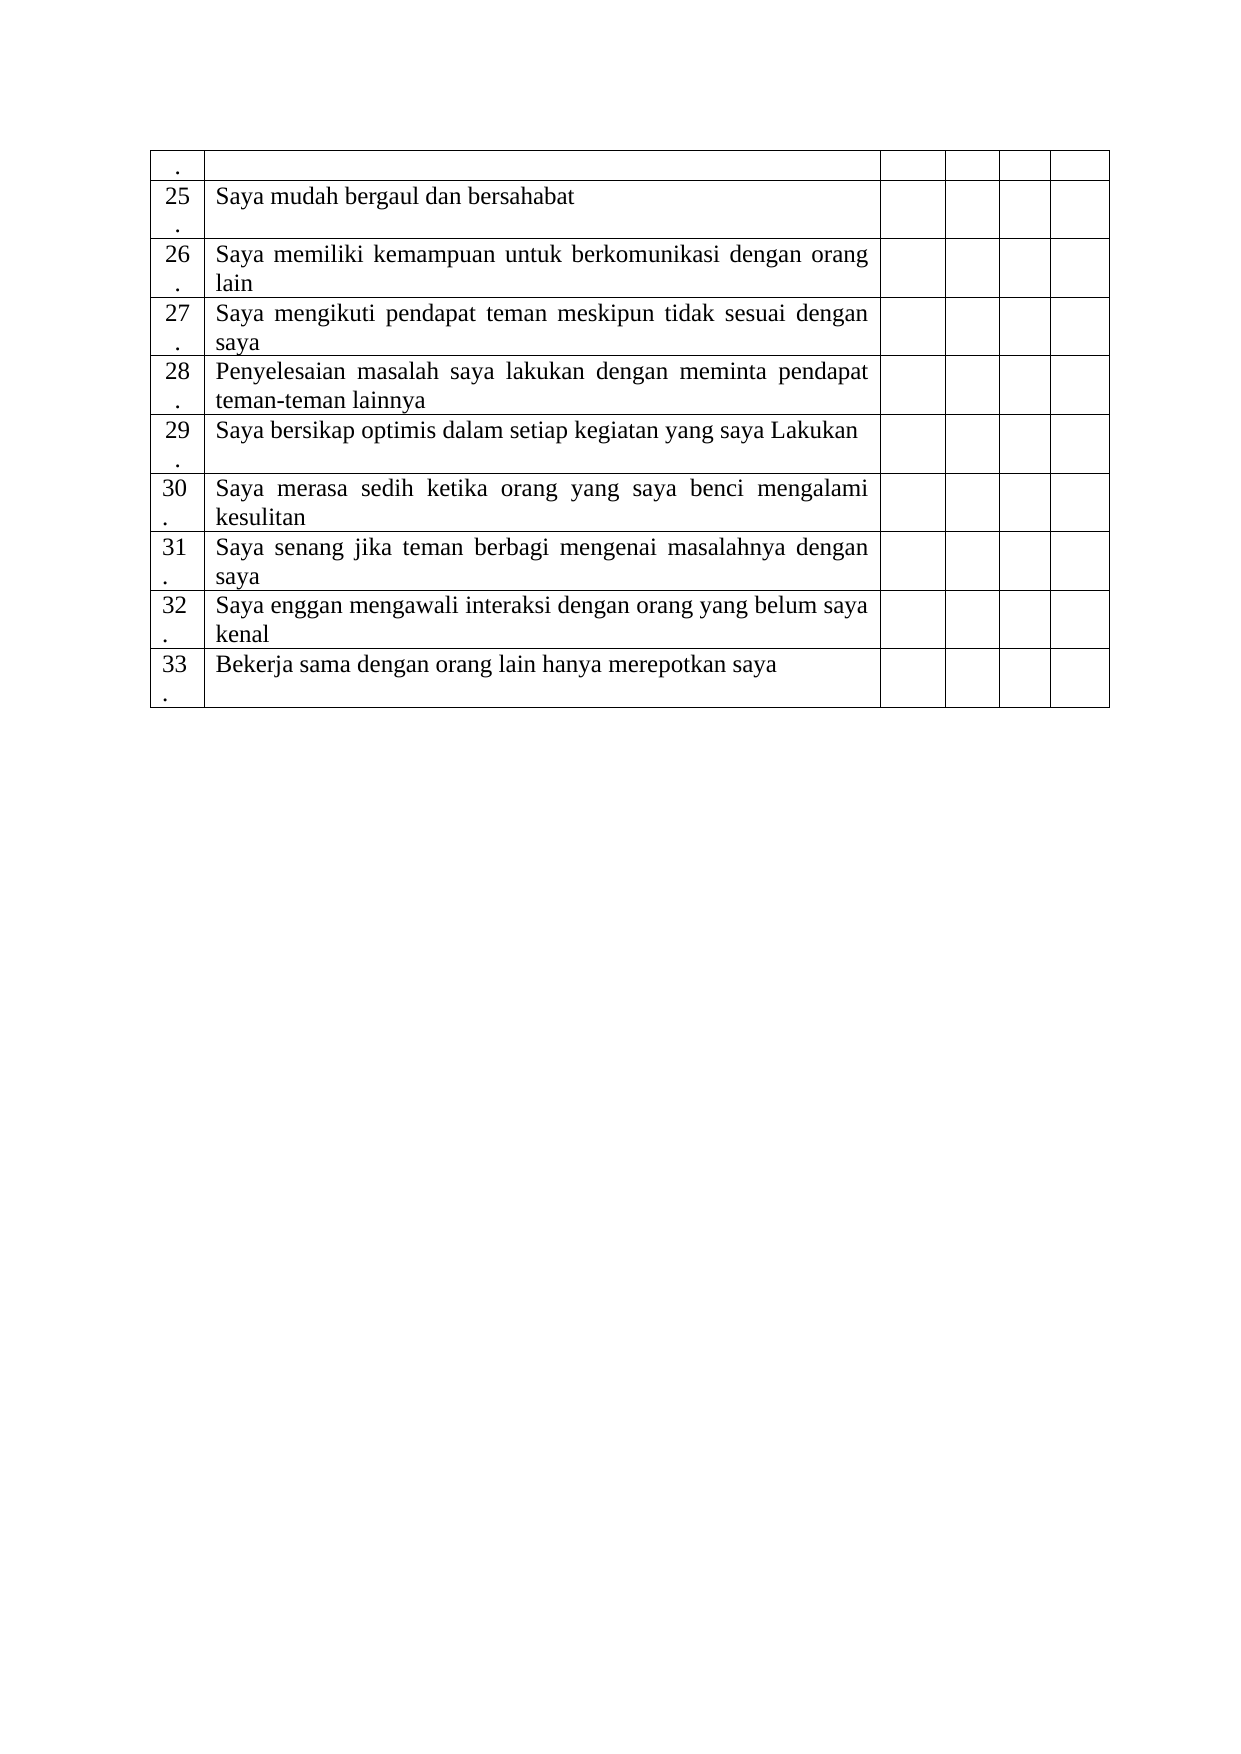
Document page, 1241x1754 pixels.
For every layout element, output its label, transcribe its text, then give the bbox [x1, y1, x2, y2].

table_cell [1051, 239, 1109, 297]
table_cell 32. [151, 591, 204, 648]
table_cell [1051, 532, 1109, 589]
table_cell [205, 151, 880, 180]
table_cell [881, 649, 945, 707]
table_cell [946, 356, 999, 414]
table_cell [946, 591, 999, 648]
table_cell [881, 151, 945, 180]
table_cell [946, 649, 999, 707]
table_cell Saya mengikuti pendapat teman meskipun tidak sesuai dengan saya [205, 298, 880, 355]
table_cell [946, 532, 999, 589]
table_cell [1000, 415, 1050, 472]
table_cell Saya enggan mengawali interaksi dengan orang yang belum saya kenal [205, 591, 880, 648]
table_cell Saya bersikap optimis dalam setiap kegiatan yang saya Lakukan [205, 415, 880, 472]
table_cell [1000, 356, 1050, 414]
table_cell [1000, 181, 1050, 238]
table_cell [946, 181, 999, 238]
table_cell [1051, 591, 1109, 648]
table_cell [1000, 474, 1050, 531]
table_cell [1000, 532, 1050, 589]
table_cell 29. [151, 415, 204, 472]
table_cell Saya merasa sedih ketika orang yang saya benci mengalami kesulitan [205, 474, 880, 531]
table_cell [881, 532, 945, 589]
table_cell [946, 474, 999, 531]
table_cell [881, 298, 945, 355]
table_cell [881, 415, 945, 472]
table_cell [881, 591, 945, 648]
table_cell [1000, 649, 1050, 707]
table_cell [946, 298, 999, 355]
table_cell Bekerja sama dengan orang lain hanya merepotkan saya [205, 649, 880, 707]
table_cell 31. [151, 532, 204, 589]
table_cell [946, 151, 999, 180]
table_cell [1051, 474, 1109, 531]
table_cell 26. [151, 239, 204, 297]
table_cell [881, 356, 945, 414]
table_cell [946, 415, 999, 472]
table_cell [881, 474, 945, 531]
table_cell [1051, 298, 1109, 355]
table_cell 28. [151, 356, 204, 414]
table_cell [1051, 151, 1109, 180]
table_cell [1051, 356, 1109, 414]
table_cell Penyelesaian masalah saya lakukan dengan meminta pendapat teman-teman lainnya [205, 356, 880, 414]
table_cell Saya mudah bergaul dan bersahabat [205, 181, 880, 238]
table_cell [946, 239, 999, 297]
table_cell 30. [151, 474, 204, 531]
table_cell [1000, 239, 1050, 297]
table_cell Saya senang jika teman berbagi mengenai masalahnya dengan saya [205, 532, 880, 589]
table_cell 27. [151, 298, 204, 355]
table_cell [1000, 298, 1050, 355]
table_cell Saya memiliki kemampuan untuk berkomunikasi dengan orang lain [205, 239, 880, 297]
table_cell [881, 239, 945, 297]
table_cell 33. [151, 649, 204, 707]
table_cell [881, 181, 945, 238]
table_cell [1051, 181, 1109, 238]
table_cell [1051, 415, 1109, 472]
table_cell [1051, 649, 1109, 707]
table_cell [1000, 151, 1050, 180]
table_cell 25. [151, 181, 204, 238]
table_cell 24. [151, 151, 204, 180]
table_cell [1000, 591, 1050, 648]
